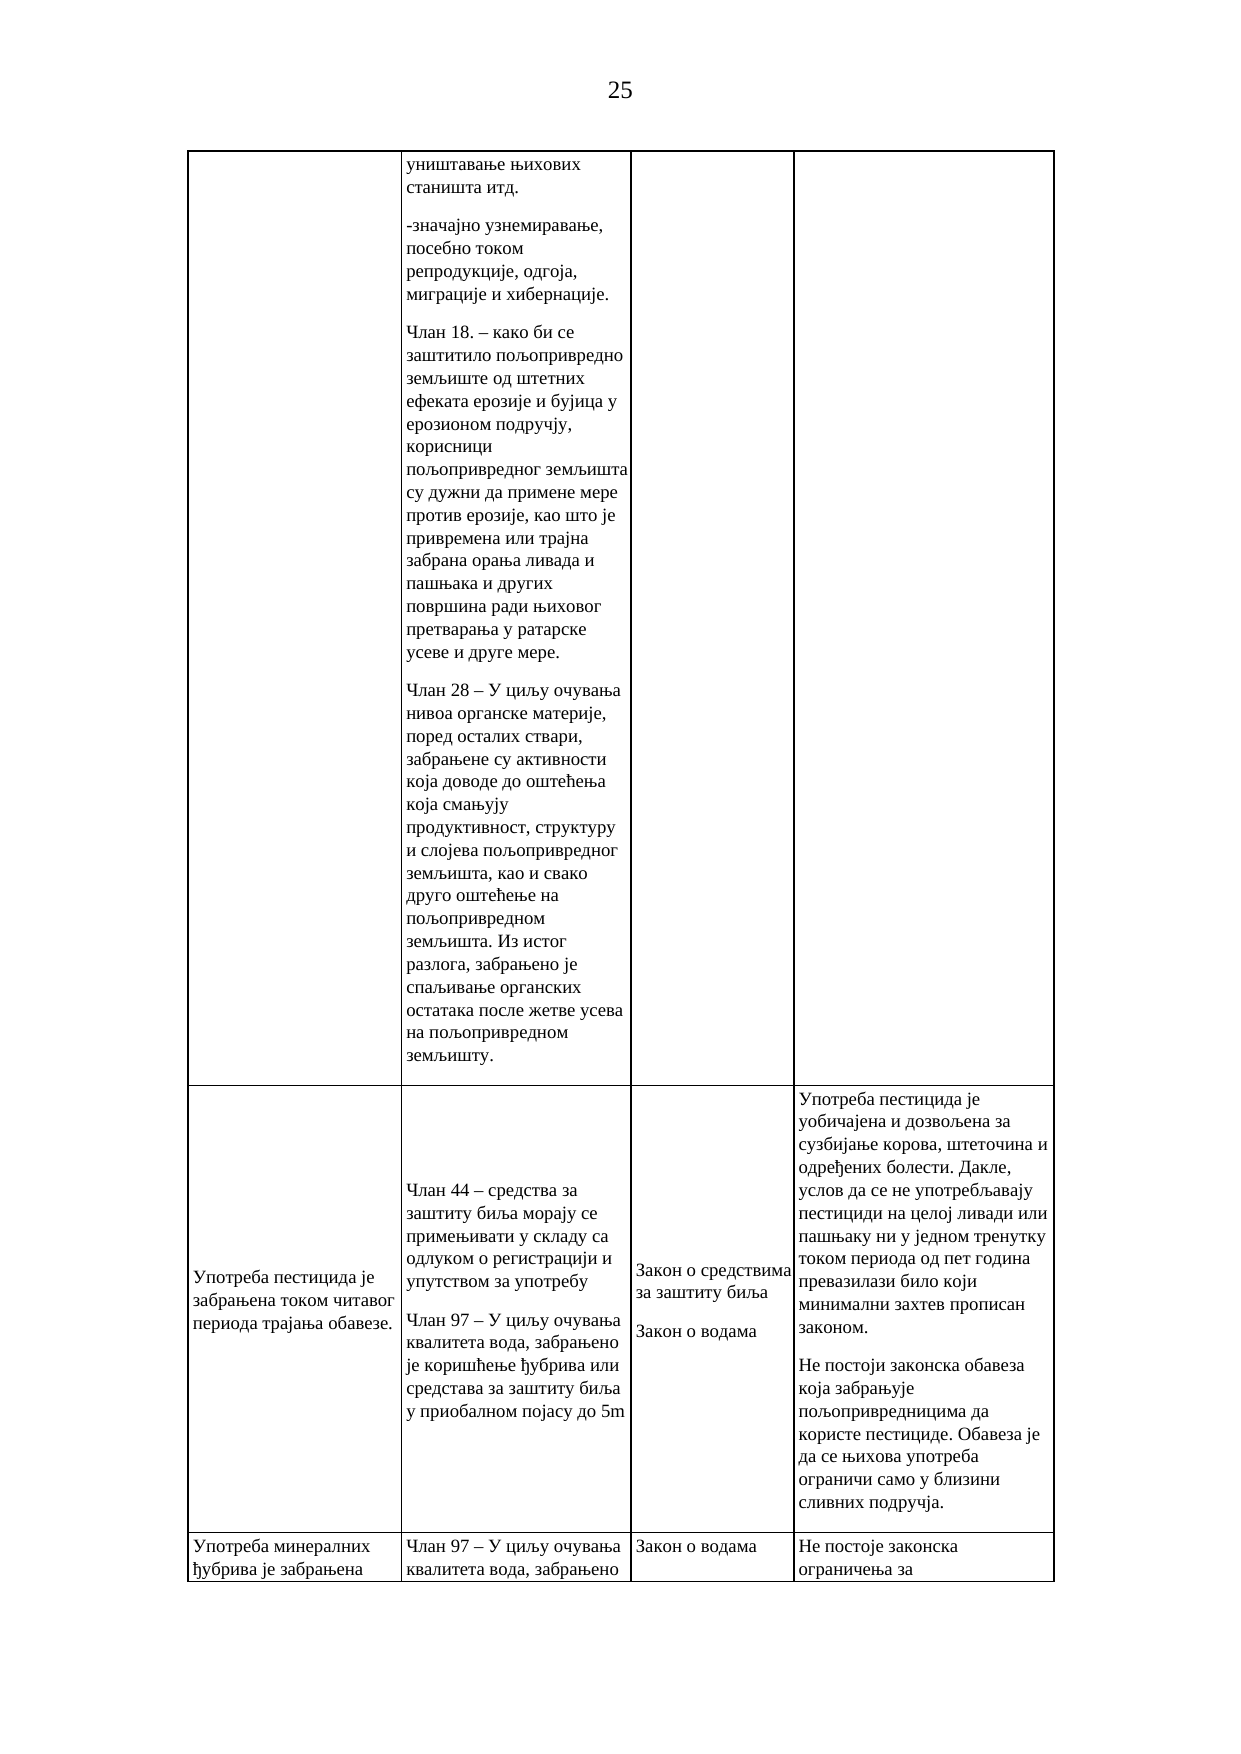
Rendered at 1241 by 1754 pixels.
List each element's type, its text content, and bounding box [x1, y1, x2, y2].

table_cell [402, 152, 630, 1084]
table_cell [632, 152, 793, 1084]
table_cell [795, 1533, 1053, 1581]
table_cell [189, 1533, 401, 1581]
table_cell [189, 152, 401, 1084]
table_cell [402, 1533, 630, 1581]
table_cell Закон о водама [632, 1533, 793, 1581]
table_cell Употреба пестицида је забрањена током читавог периода трајања обавезе. [189, 1086, 401, 1531]
table_cell Закон о средствима за заштиту биља Закон о водама [632, 1086, 793, 1531]
table_cell Члан 44 – средства за заштиту биља морају се примењивати у складу са одлуком о регистрацији и упутством за употребу Члан 97 – У циљу очувања квалитета вода, забрањено је коришћење ђубрива или средстава за заштиту биља у приобалном појасу до 5m [402, 1086, 630, 1531]
table_cell Употреба пестицида је уобичајена и дозвољена за сузбијање корова, штеточина и одређених болести. Дакле, услов да се не употребљавају пестициди на целој ливади или пашњаку ни у једном тренутку током периода од пет година превазилази било који минимални захтев прописан законом. Не постоји законска обавеза која забрањује пољопривредницима да користе пестициде. Обавеза је да се њихова употреба ограничи само у близини сливних подручја. [795, 1086, 1053, 1531]
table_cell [795, 152, 1053, 1084]
